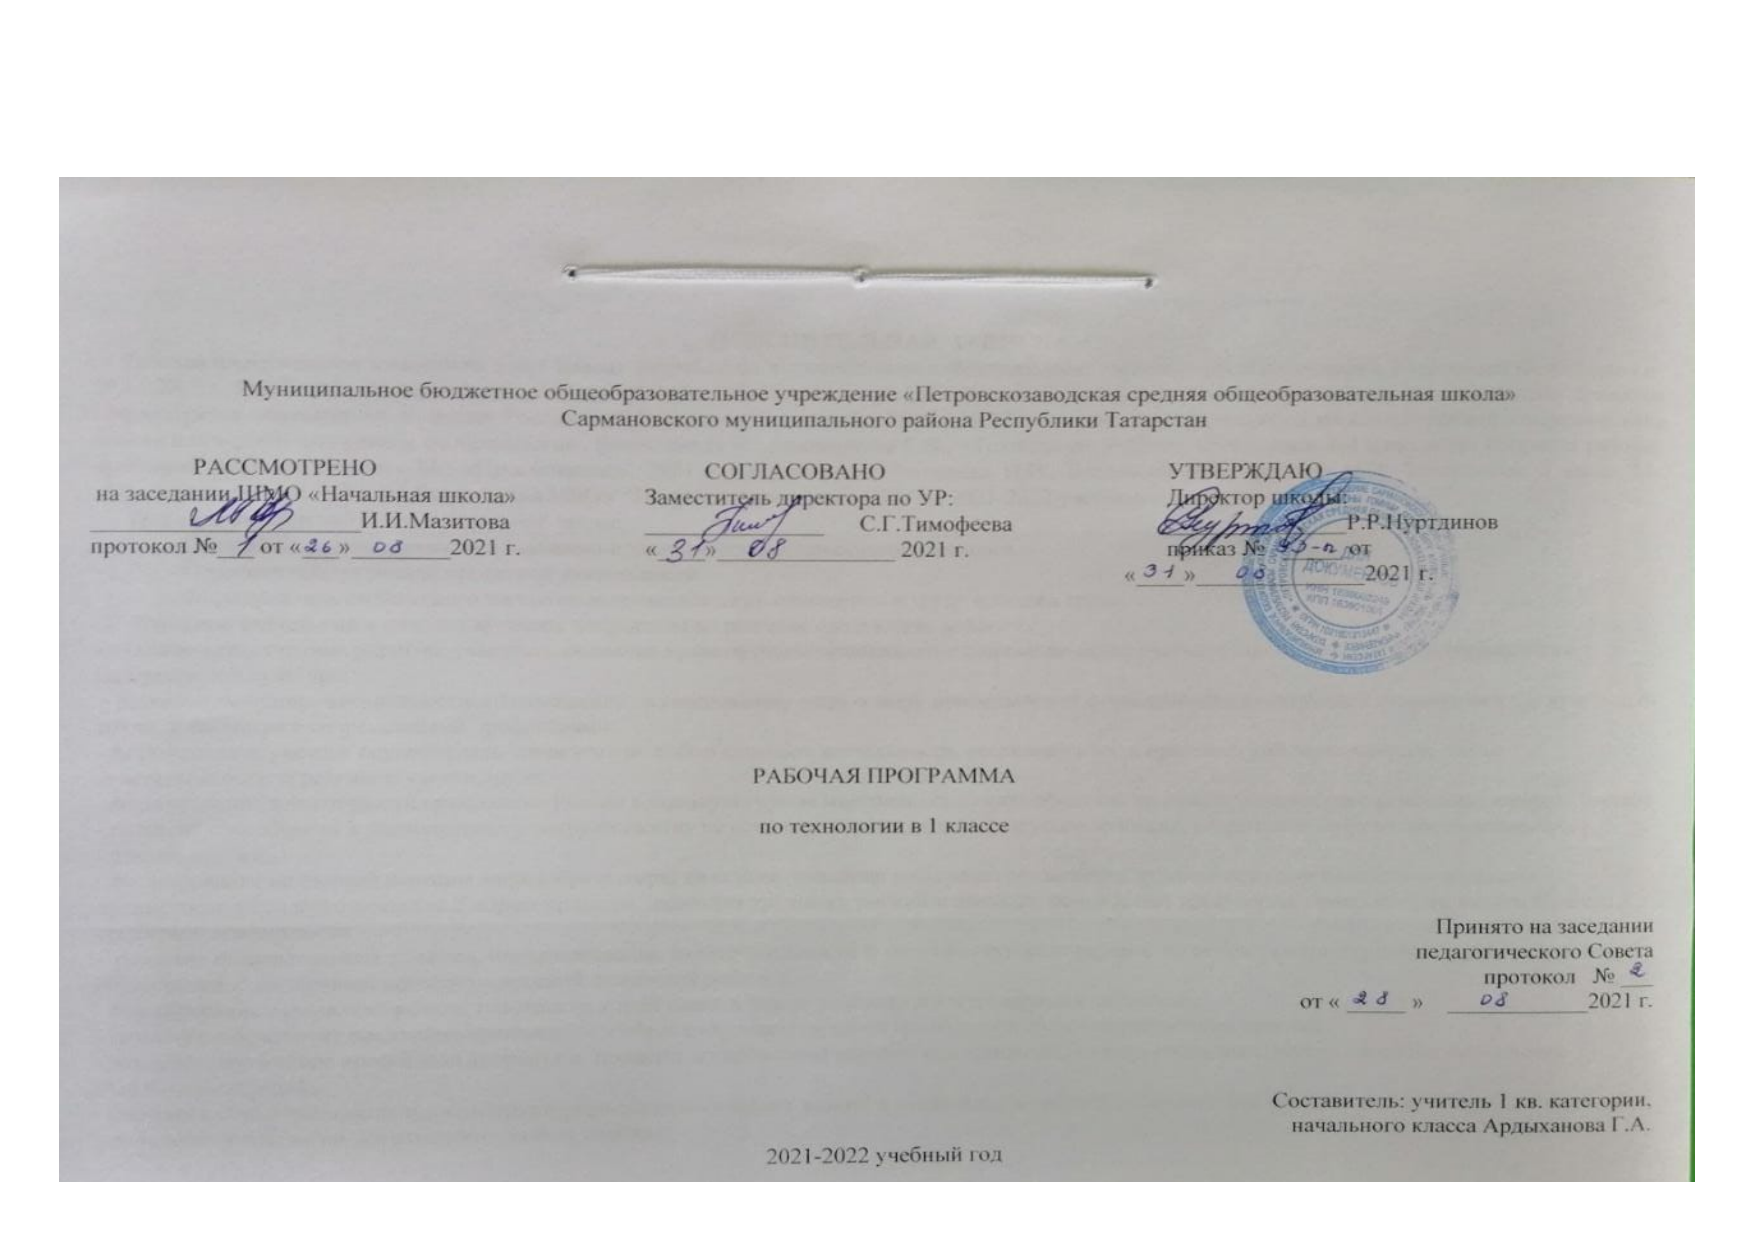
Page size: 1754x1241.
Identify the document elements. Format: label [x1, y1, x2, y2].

picture [59, 177, 1695, 1182]
